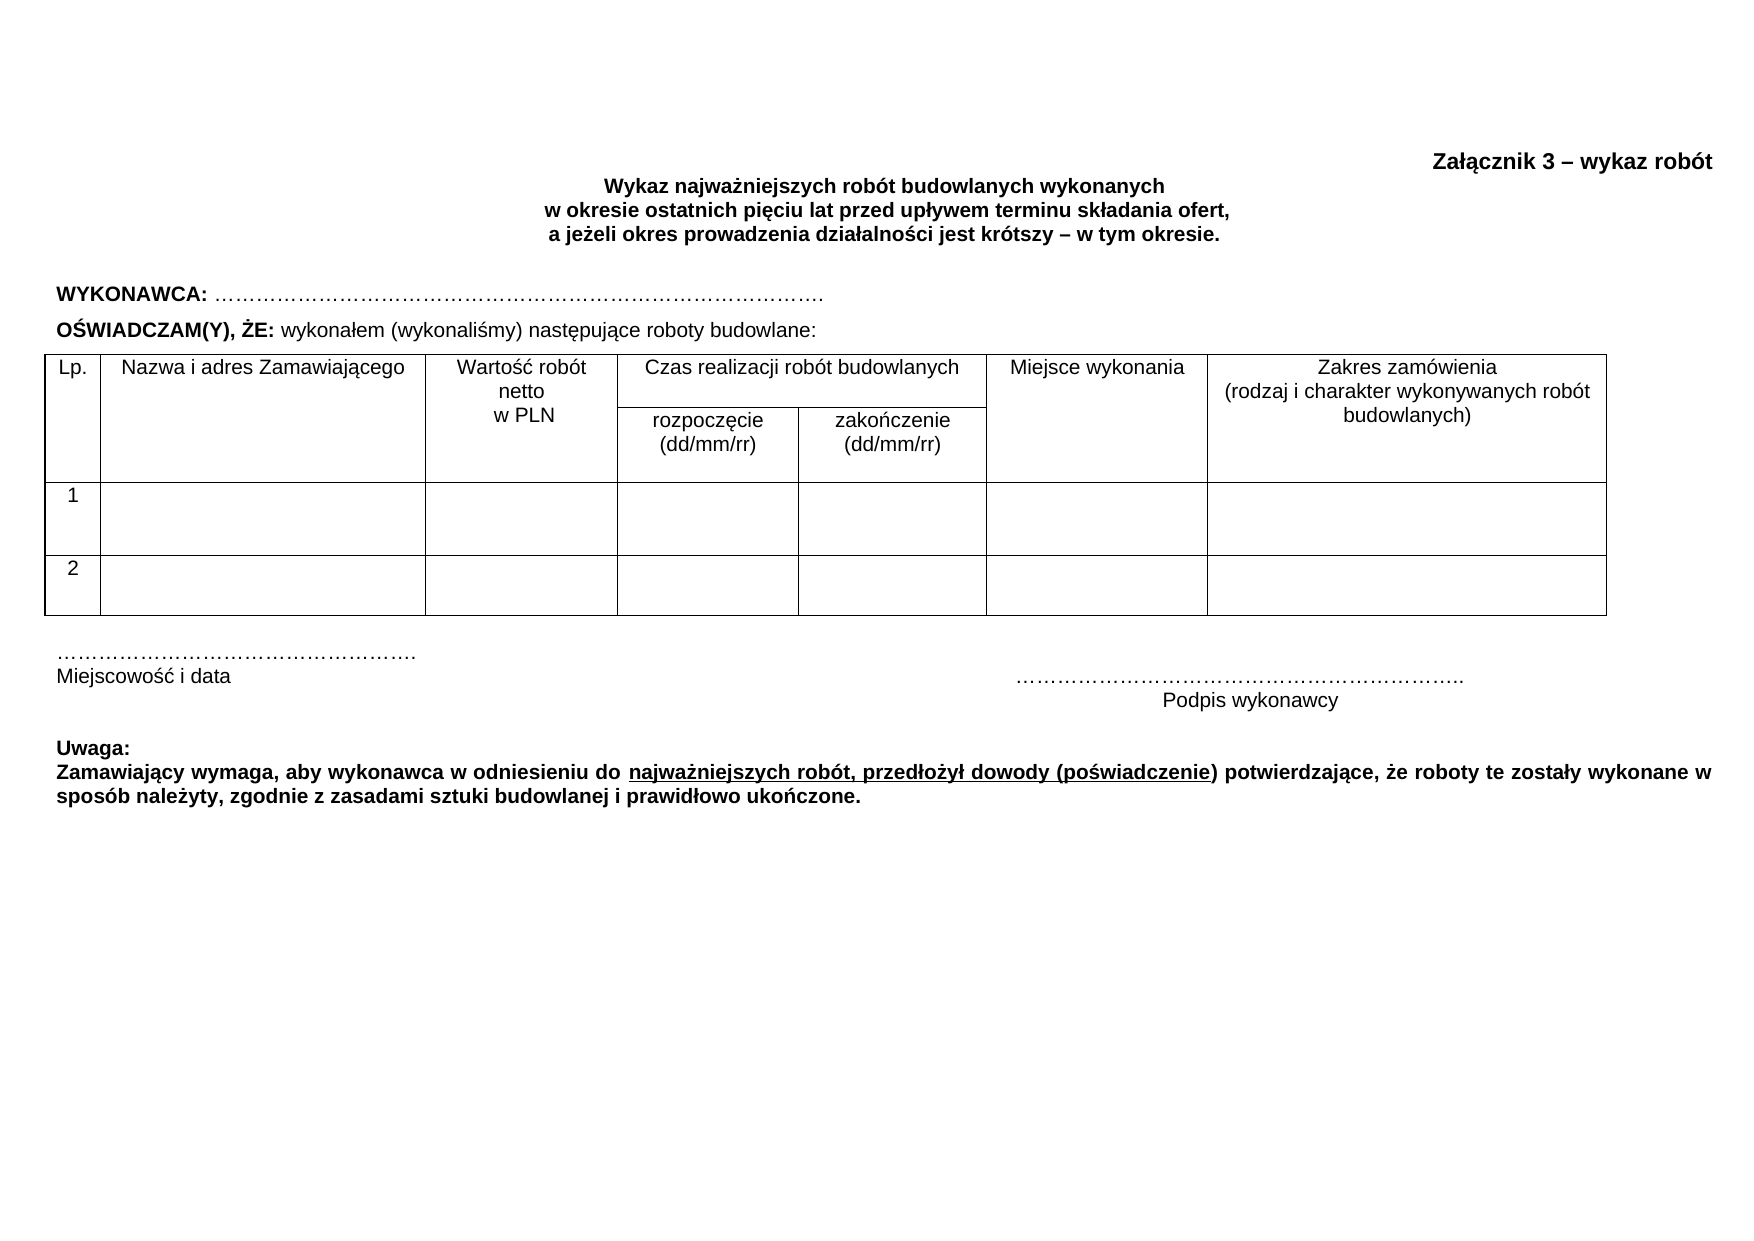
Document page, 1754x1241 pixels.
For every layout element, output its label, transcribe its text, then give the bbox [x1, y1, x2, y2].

table_cell [101, 556, 425, 615]
table_cell 1 [46, 483, 100, 555]
table_cell [101, 483, 425, 555]
text Miejscowość i data ……………………………………………………….. [56, 664, 1713, 688]
subtitle Załącznik 3 – wykaz robót [56, 148, 1713, 174]
table_cell [987, 483, 1207, 555]
text w okresie ostatnich pięciu lat przed upływem terminu składania ofert, [56, 198, 1713, 222]
table_header Nazwa i adres Zamawiającego [101, 355, 425, 482]
text WYKONAWCA: ……………………………………………………………………………. [56, 282, 1713, 306]
table_cell [618, 556, 798, 615]
text Zamawiający wymaga, aby wykonawca w odniesieniu do najważniejszych robót, przedłożył dowody (poświadczenie) potwierdzające, że roboty te zostały wykonane w sposób należyty, zgodnie z zasadami sztuki budowlanej i prawidłowo ukończone. [56, 760, 1713, 808]
table_header Zakres zamówienia (rodzaj i charakter wykonywanych robót budowlanych) [1208, 355, 1606, 482]
table_cell [618, 483, 798, 555]
table_cell zakończenie (dd/mm/rr) [799, 408, 986, 482]
table_cell [1208, 556, 1606, 615]
table_cell [799, 483, 986, 555]
table_cell rozpoczęcie (dd/mm/rr) [618, 408, 798, 482]
table_cell [987, 556, 1207, 615]
table_cell [1208, 483, 1606, 555]
table_cell [426, 483, 617, 555]
table_cell [426, 556, 617, 615]
table_cell [799, 556, 986, 615]
table_header Lp. [46, 355, 100, 482]
table_header Miejsce wykonania [987, 355, 1207, 482]
table_cell 2 [46, 556, 100, 615]
text a jeżeli okres prowadzenia działalności jest krótszy – w tym okresie. [56, 222, 1713, 246]
text OŚWIADCZAM(Y), ŻE: wykonałem (wykonaliśmy) następujące roboty budowlane: [56, 318, 1713, 342]
table_header Wartość robót netto w PLN [426, 355, 617, 482]
text ……………………………………………. [56, 640, 1713, 664]
text Wykaz najważniejszych robót budowlanych wykonanych [56, 174, 1713, 198]
text Uwaga: [56, 736, 1713, 760]
text Podpis wykonawcy [56, 688, 1713, 736]
table_header Czas realizacji robót budowlanych [618, 355, 986, 407]
